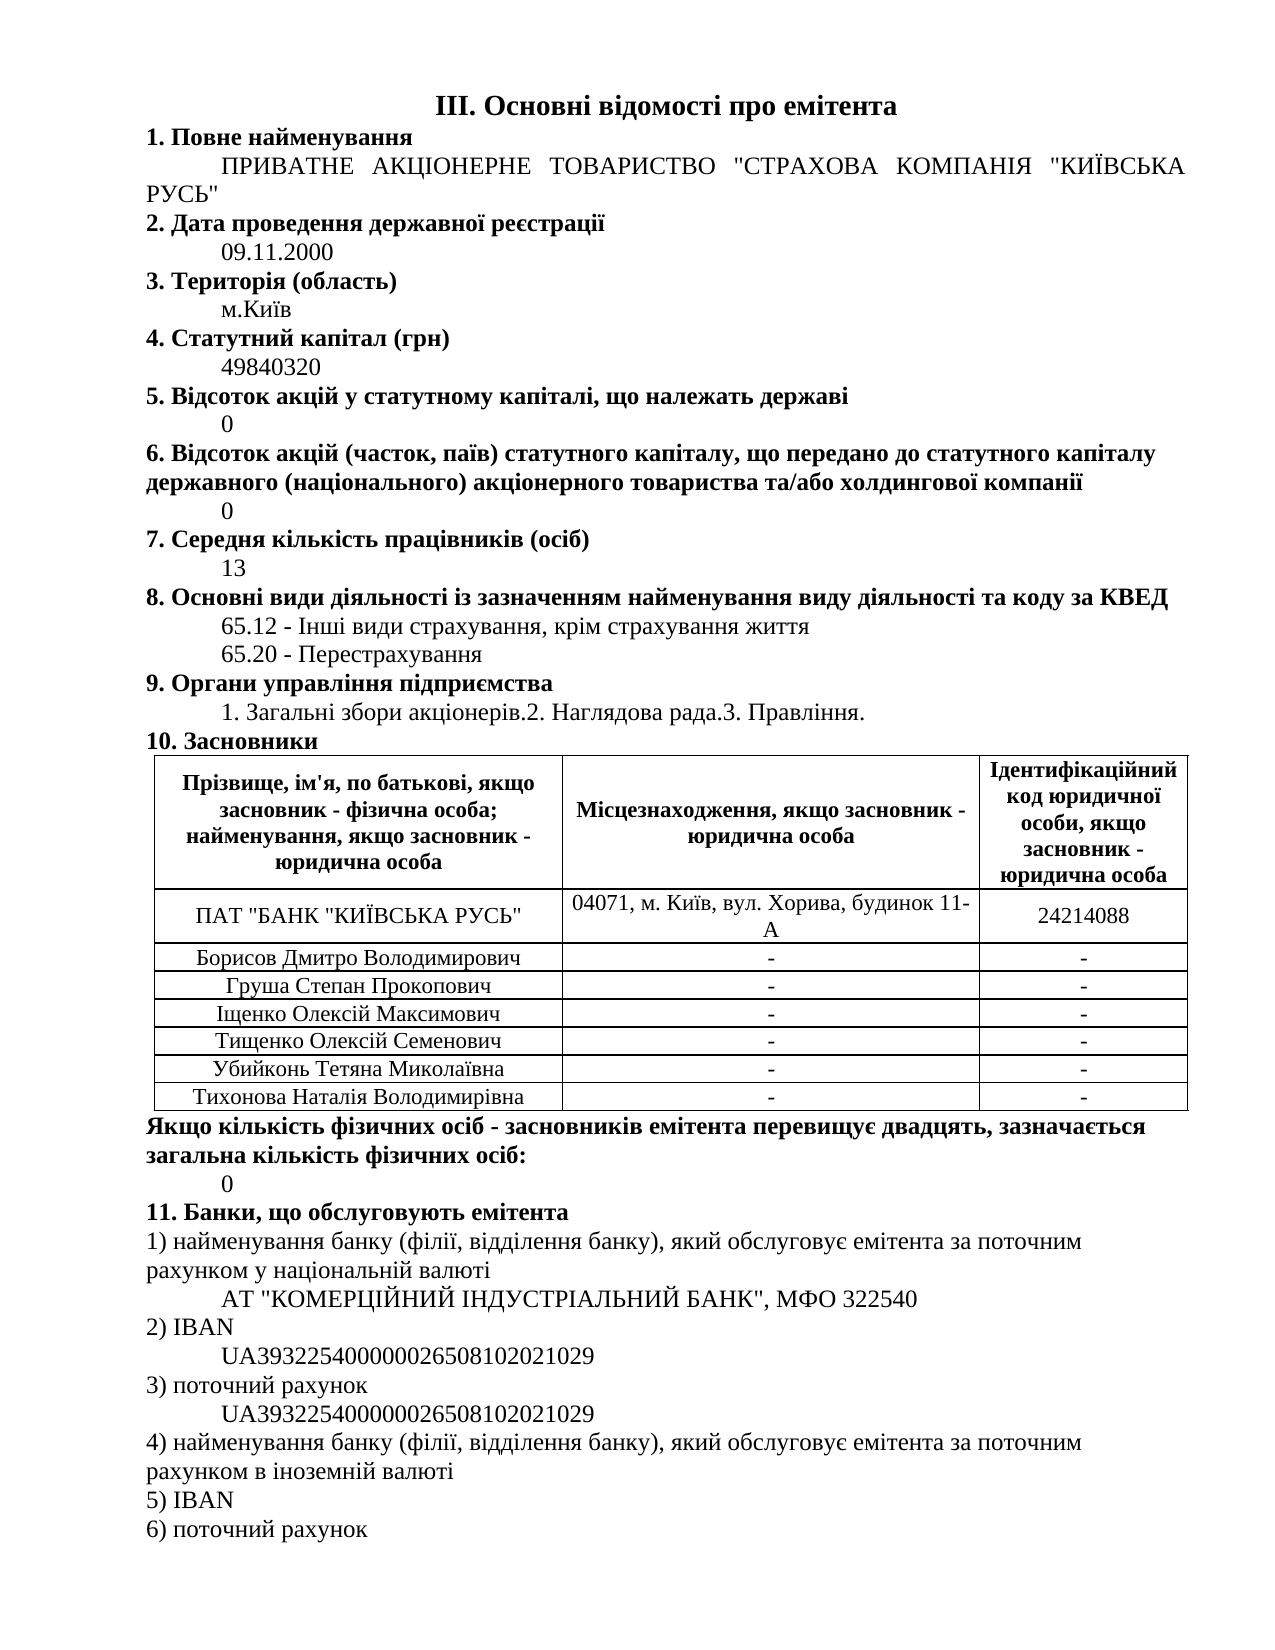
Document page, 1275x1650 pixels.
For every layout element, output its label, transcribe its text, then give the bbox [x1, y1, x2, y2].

text 11. Банки, що обслуговують емітента [146, 1197, 1186, 1226]
text 2) IBAN [146, 1312, 1186, 1341]
table_header Місцезнаходження, якщо засновник - юридична особа [563, 756, 979, 888]
table_cell - [563, 1083, 979, 1110]
text 0 [146, 1169, 1186, 1197]
table_cell - [563, 1056, 979, 1082]
table_cell Груша Степан Прокопович [155, 972, 562, 998]
table_cell 04071, м. Київ, вул. Хорива, будинок 11-А [563, 890, 979, 942]
table_cell - [563, 1028, 979, 1054]
text 10. Засновники [146, 726, 1186, 754]
text 0 [146, 409, 1186, 438]
table_cell - [980, 972, 1187, 998]
text 9. Органи управління підприємства [146, 668, 1186, 697]
text UA393225400000026508102021029 [146, 1341, 1186, 1370]
text 1) найменування банку (філії, відділення банку), який обслуговує емітента за поточним рахунком у національній валюті [146, 1226, 1186, 1284]
text 6) поточний рахунок [146, 1514, 1186, 1542]
text 6. Відсоток акцій (часток, паїв) статутного капіталу, що передано до статутного капіталу державного (національного) акціонерного товариства та/або холдингової компанії [146, 438, 1186, 496]
text 5. Відсоток акцій у статутному капіталі, що належать державі [146, 381, 1186, 409]
text 3. Територія (область) [146, 266, 1186, 294]
table_cell Убийконь Тетяна Миколаївна [155, 1056, 562, 1082]
text ПРИВАТНЕ АКЦIОНЕРНЕ ТОВАРИСТВО "СТРАХОВА КОМПАНIЯ "КИЇВСЬКА РУСЬ" [146, 151, 1186, 208]
text АТ "КОМЕРЦIЙНИЙ IНДУСТРIАЛЬНИЙ БАНК", МФО 322540 [146, 1284, 1186, 1312]
text 7. Середня кількість працівників (осіб) [146, 524, 1186, 553]
text 13 [146, 553, 1186, 582]
text 65.12 - Iншi види страхування, крiм страхування життя [146, 611, 1186, 639]
text 4) найменування банку (філії, відділення банку), який обслуговує емітента за поточним рахунком в іноземній валюті [146, 1427, 1186, 1485]
table_cell ПАТ "БАНК "КИЇВСЬКА РУСЬ" [155, 890, 562, 942]
table_header Ідентифікаційний код юридичної особи, якщо засновник - юридична особа [980, 756, 1187, 888]
text 4. Статутний капітал (грн) [146, 323, 1186, 352]
table_cell - [980, 1000, 1187, 1026]
table_cell - [980, 944, 1187, 970]
table_cell - [563, 944, 979, 970]
text ІІІ. Основні відомості про емітента [146, 88, 1186, 122]
text 8. Основні види діяльності із зазначенням найменування виду діяльності та коду за КВЕД [146, 582, 1186, 611]
text 09.11.2000 [146, 237, 1186, 266]
text 2. Дата проведення державної реєстрації [146, 208, 1186, 237]
table_cell Борисов Дмитро Володимирович [155, 944, 562, 970]
table_cell - [563, 1000, 979, 1026]
table_header Прізвище, ім'я, по батькові, якщо засновник - фізична особа; найменування, якщо засновник - юридична особа [155, 756, 562, 888]
text 1. Загальнi збори акцiонерiв.2. Наглядова рада.3. Правлiння. [146, 697, 1186, 726]
table_cell Iщенко Олексiй Максимович [155, 1000, 562, 1026]
text 3) поточний рахунок [146, 1370, 1186, 1399]
table_cell Тищенко Олексiй Семенович [155, 1028, 562, 1054]
table_cell 24214088 [980, 890, 1187, 942]
text 0 [146, 496, 1186, 524]
text UA393225400000026508102021029 [146, 1399, 1186, 1427]
table_cell Тихонова Наталiя Володимирiвна [155, 1083, 562, 1110]
table_cell - [980, 1028, 1187, 1054]
table_cell - [980, 1083, 1187, 1110]
table_cell - [980, 1056, 1187, 1082]
text 5) IBAN [146, 1485, 1186, 1514]
text Якщо кількість фізичних осіб - засновників емітента перевищує двадцять, зазначається загальна кількість фізичних осіб: [146, 1111, 1186, 1169]
text 1. Повне найменування [146, 122, 1186, 151]
table_cell - [563, 972, 979, 998]
text 65.20 - Перестрахування [146, 639, 1186, 668]
text м.Київ [146, 294, 1186, 323]
text 49840320 [146, 352, 1186, 381]
